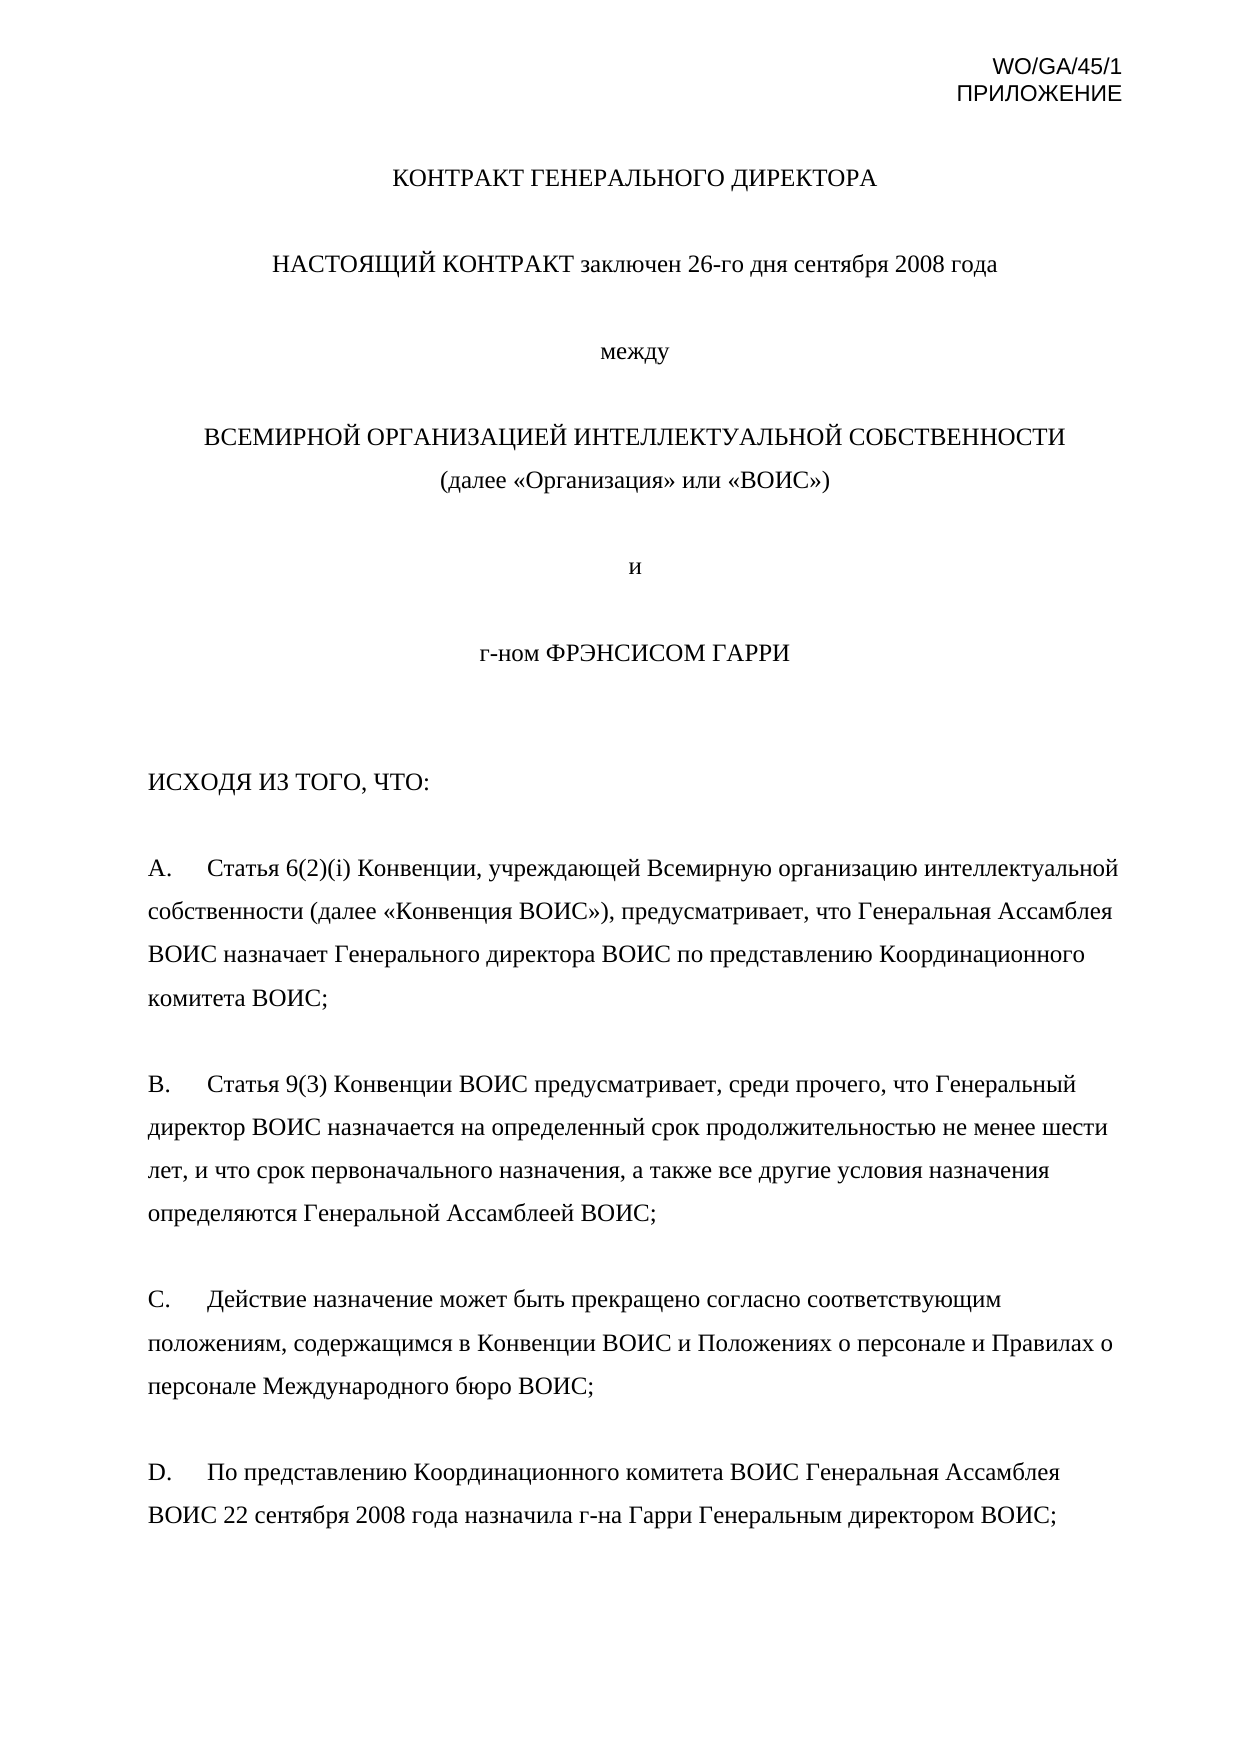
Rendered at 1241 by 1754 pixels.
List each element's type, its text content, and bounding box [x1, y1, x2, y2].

text ВСЕМИРНОЙ ОРГАНИЗАЦИЕЙ ИНТЕЛЛЕКТУАЛЬНОЙ СОБСТВЕННОСТИ [148, 422, 1122, 451]
text и [148, 551, 1122, 580]
text D. По представлению Координационного комитета ВОИС Генеральная Ассамблея ВОИС 22 сентября 2008 года назначила г-на Гарри Генеральным директором ВОИС; [148, 1457, 1122, 1529]
text между [148, 336, 1122, 364]
text г-ном ФРЭНСИСОМ ГАРРИ [148, 638, 1122, 666]
text A. Статья 6(2)(i) Конвенции, учреждающей Всемирную организацию интеллектуальной собственности (далее «Конвенция ВОИС»), предусматривает, что Генеральная Ассамблея ВОИС назначает Генерального директора ВОИС по представлению Координационного комитета ВОИС; [148, 853, 1122, 1011]
text C. Действие назначение может быть прекращено согласно соответствующим положениям, содержащимся в Конвенции ВОИС и Положениях о персонале и Правилах о персонале Международного бюро ВОИС; [148, 1284, 1122, 1399]
text B. Статья 9(3) Конвенции ВОИС предусматривает, среди прочего, что Генеральный директор ВОИС назначается на определенный срок продолжительностью не менее шести лет, и что срок первоначального назначения, а также все другие условия назначения определяются Генеральной Ассамблеей ВОИС; [148, 1069, 1122, 1227]
subtitle КОНТРАКТ ГЕНЕРАЛЬНОГО ДИРЕКТОРА [148, 163, 1122, 192]
text (далее «Организация» или «ВОИС») [148, 465, 1122, 494]
text НАСТОЯЩИЙ КОНТРАКТ заключен 26-го дня сентября 2008 года [148, 249, 1122, 278]
text ИСХОДЯ ИЗ ТОГО, ЧТО: [148, 767, 1122, 796]
